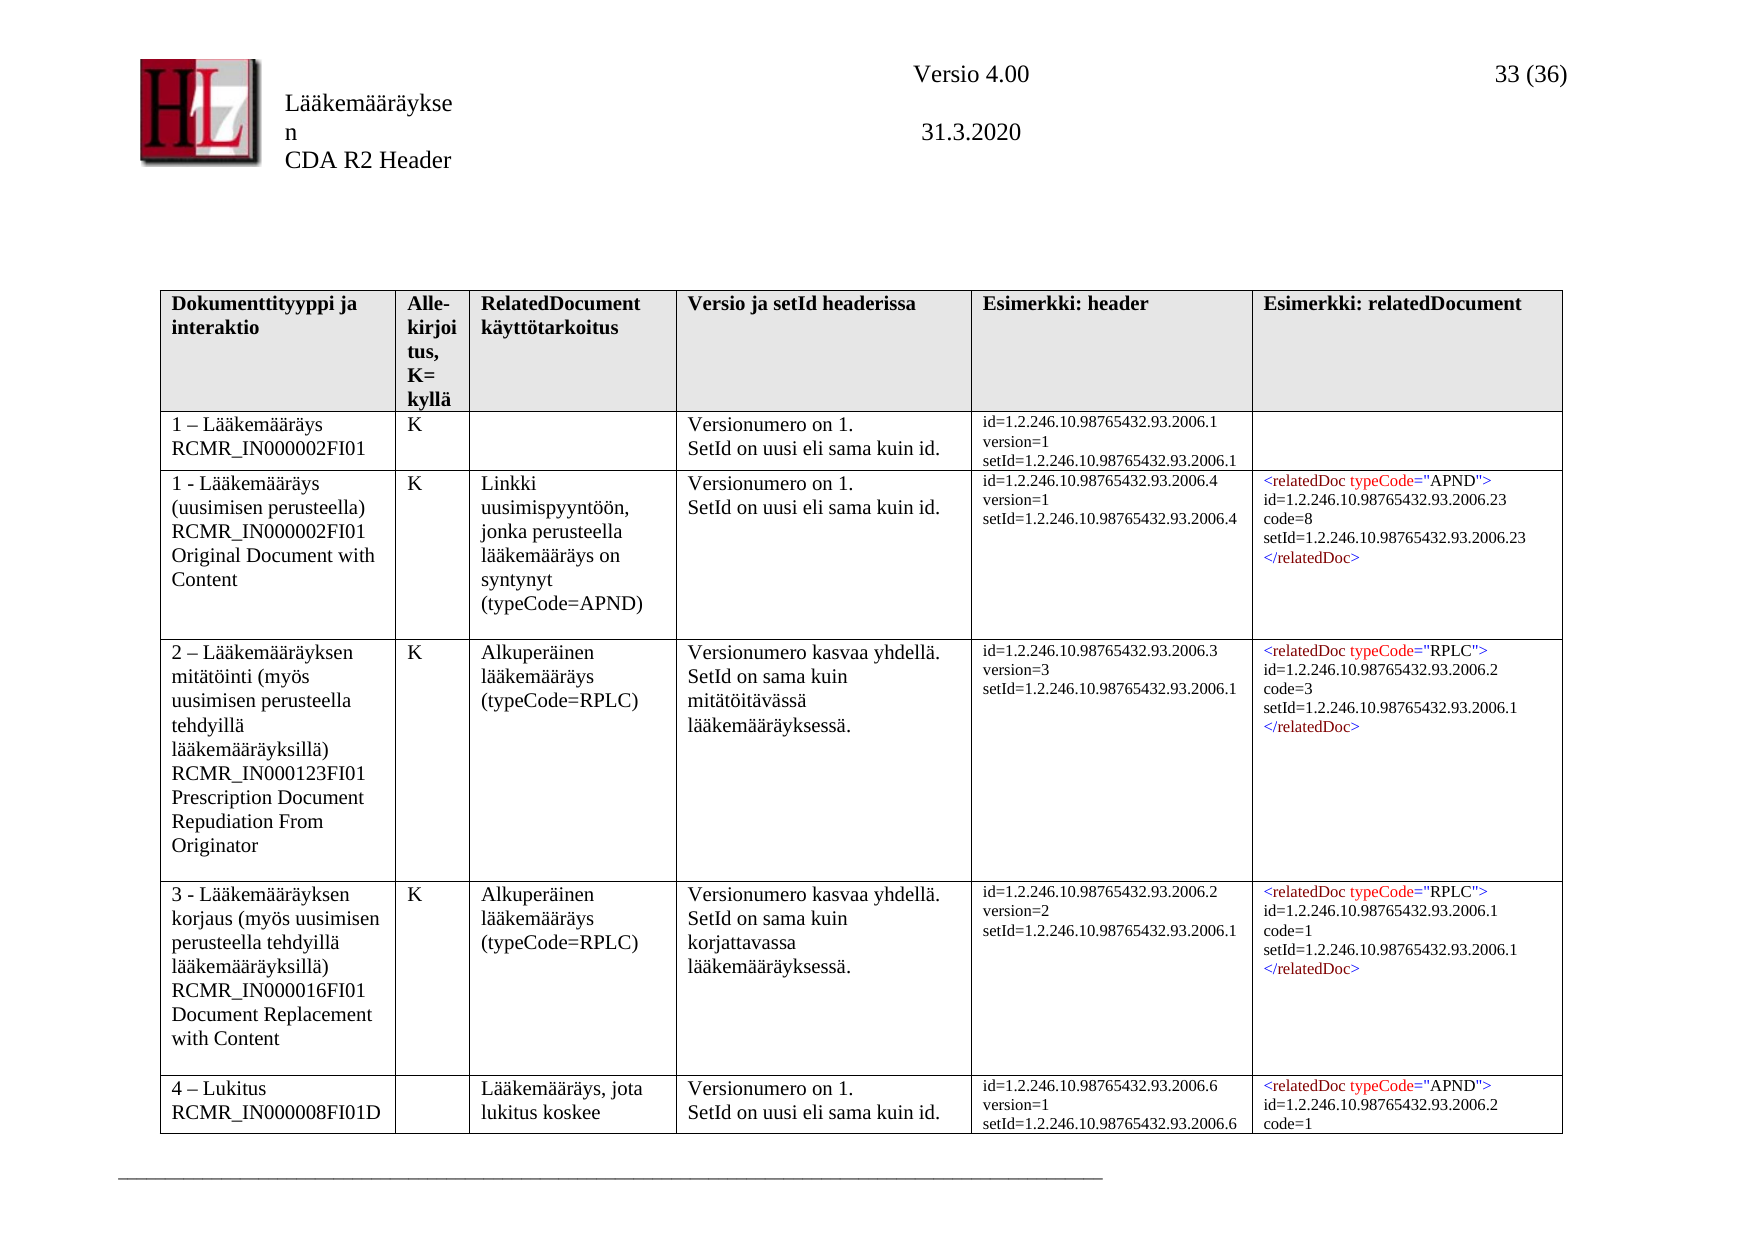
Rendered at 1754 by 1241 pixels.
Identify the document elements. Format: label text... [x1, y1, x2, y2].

table_cell [1253, 412, 1562, 470]
table_cell K [396, 412, 469, 470]
table_cell 1 – Lääkemääräys RCMR_IN000002FI01 [161, 412, 395, 470]
table_cell <relatedDoc typeCode="RPLC"> id=1.2.246.10.98765432.93.2006.1 code=1 setId=1.2.246.10.98765432.93.2006.1 </relatedDoc> [1253, 882, 1562, 1074]
table_cell <relatedDoc typeCode="APND"> id=1.2.246.10.98765432.93.2006.2 code=1 setId=1.2.246.10.98765432.93.2006.1 </relatedDoc> [1253, 1076, 1562, 1133]
table_cell id=1.2.246.10.98765432.93.2006.6 version=1 setId=1.2.246.10.98765432.93.2006.6 [972, 1076, 1252, 1133]
table_cell 1 - Lääkemääräys (uusimisen perusteella) RCMR_IN000002FI01 Original Document with Content [161, 471, 395, 639]
table_cell [470, 412, 676, 470]
table_cell <relatedDoc typeCode="APND"> id=1.2.246.10.98765432.93.2006.23 code=8 setId=1.2.246.10.98765432.93.2006.23 </relatedDoc> [1253, 471, 1562, 639]
table_header Alle-kirjoitus, K= kyllä [396, 291, 469, 411]
table_cell K [396, 471, 469, 639]
table_header Esimerkki: relatedDocument [1253, 291, 1562, 411]
table_cell Versionumero on 1. SetId on uusi eli sama kuin id. [677, 412, 971, 470]
table_cell 2 – Lääkemääräyksen mitätöinti (myös uusimisen perusteella tehdyillä lääkemääräyksillä) RCMR_IN000123FI01 Prescription Document Repudiation From Originator [161, 640, 395, 881]
table_cell Lääkemääräys, jota lukitus koskee (typeCode=APND) [470, 1076, 676, 1133]
table_cell 4 – Lukitus RCMR_IN000008FI01Document Addendum with Content [161, 1076, 395, 1133]
table_cell <relatedDoc typeCode="RPLC"> id=1.2.246.10.98765432.93.2006.2 code=3 setId=1.2.246.10.98765432.93.2006.1 </relatedDoc> [1253, 640, 1562, 881]
table_cell K [396, 640, 469, 881]
table_cell id=1.2.246.10.98765432.93.2006.2 version=2 setId=1.2.246.10.98765432.93.2006.1 [972, 882, 1252, 1074]
table_cell Alkuperäinen lääkemääräys (typeCode=RPLC) [470, 640, 676, 881]
table_cell 3 - Lääkemääräyksen korjaus (myös uusimisen perusteella tehdyillä lääkemääräyksillä) RCMR_IN000016FI01 Document Replacement with Content [161, 882, 395, 1074]
table_cell Versionumero kasvaa yhdellä. SetId on sama kuin korjattavassa lääkemääräyksessä. [677, 882, 971, 1074]
table_header RelatedDocument käyttötarkoitus [470, 291, 676, 411]
table_cell Linkki uusimispyyntöön, jonka perusteella lääkemääräys on syntynyt (typeCode=APND) [470, 471, 676, 639]
table_cell Versionumero on 1. SetId on uusi eli sama kuin id. [677, 471, 971, 639]
table_header Versio ja setId headerissa [677, 291, 971, 411]
table_cell id=1.2.246.10.98765432.93.2006.3 version=3 setId=1.2.246.10.98765432.93.2006.1 [972, 640, 1252, 881]
table_cell [396, 1076, 469, 1133]
table_cell K [396, 882, 469, 1074]
table_header Esimerkki: header [972, 291, 1252, 411]
table_cell id=1.2.246.10.98765432.93.2006.4 version=1 setId=1.2.246.10.98765432.93.2006.4 [972, 471, 1252, 639]
table_cell Versionumero on 1. SetId on uusi eli sama kuin id. [677, 1076, 971, 1133]
table_cell id=1.2.246.10.98765432.93.2006.1 version=1 setId=1.2.246.10.98765432.93.2006.1 [972, 412, 1252, 470]
table_header Dokumenttityyppi ja interaktio [161, 291, 395, 411]
picture [140, 59, 263, 167]
table_cell Versionumero kasvaa yhdellä. SetId on sama kuin mitätöitävässä lääkemääräyksessä. [677, 640, 971, 881]
table_cell Alkuperäinen lääkemääräys (typeCode=RPLC) [470, 882, 676, 1074]
